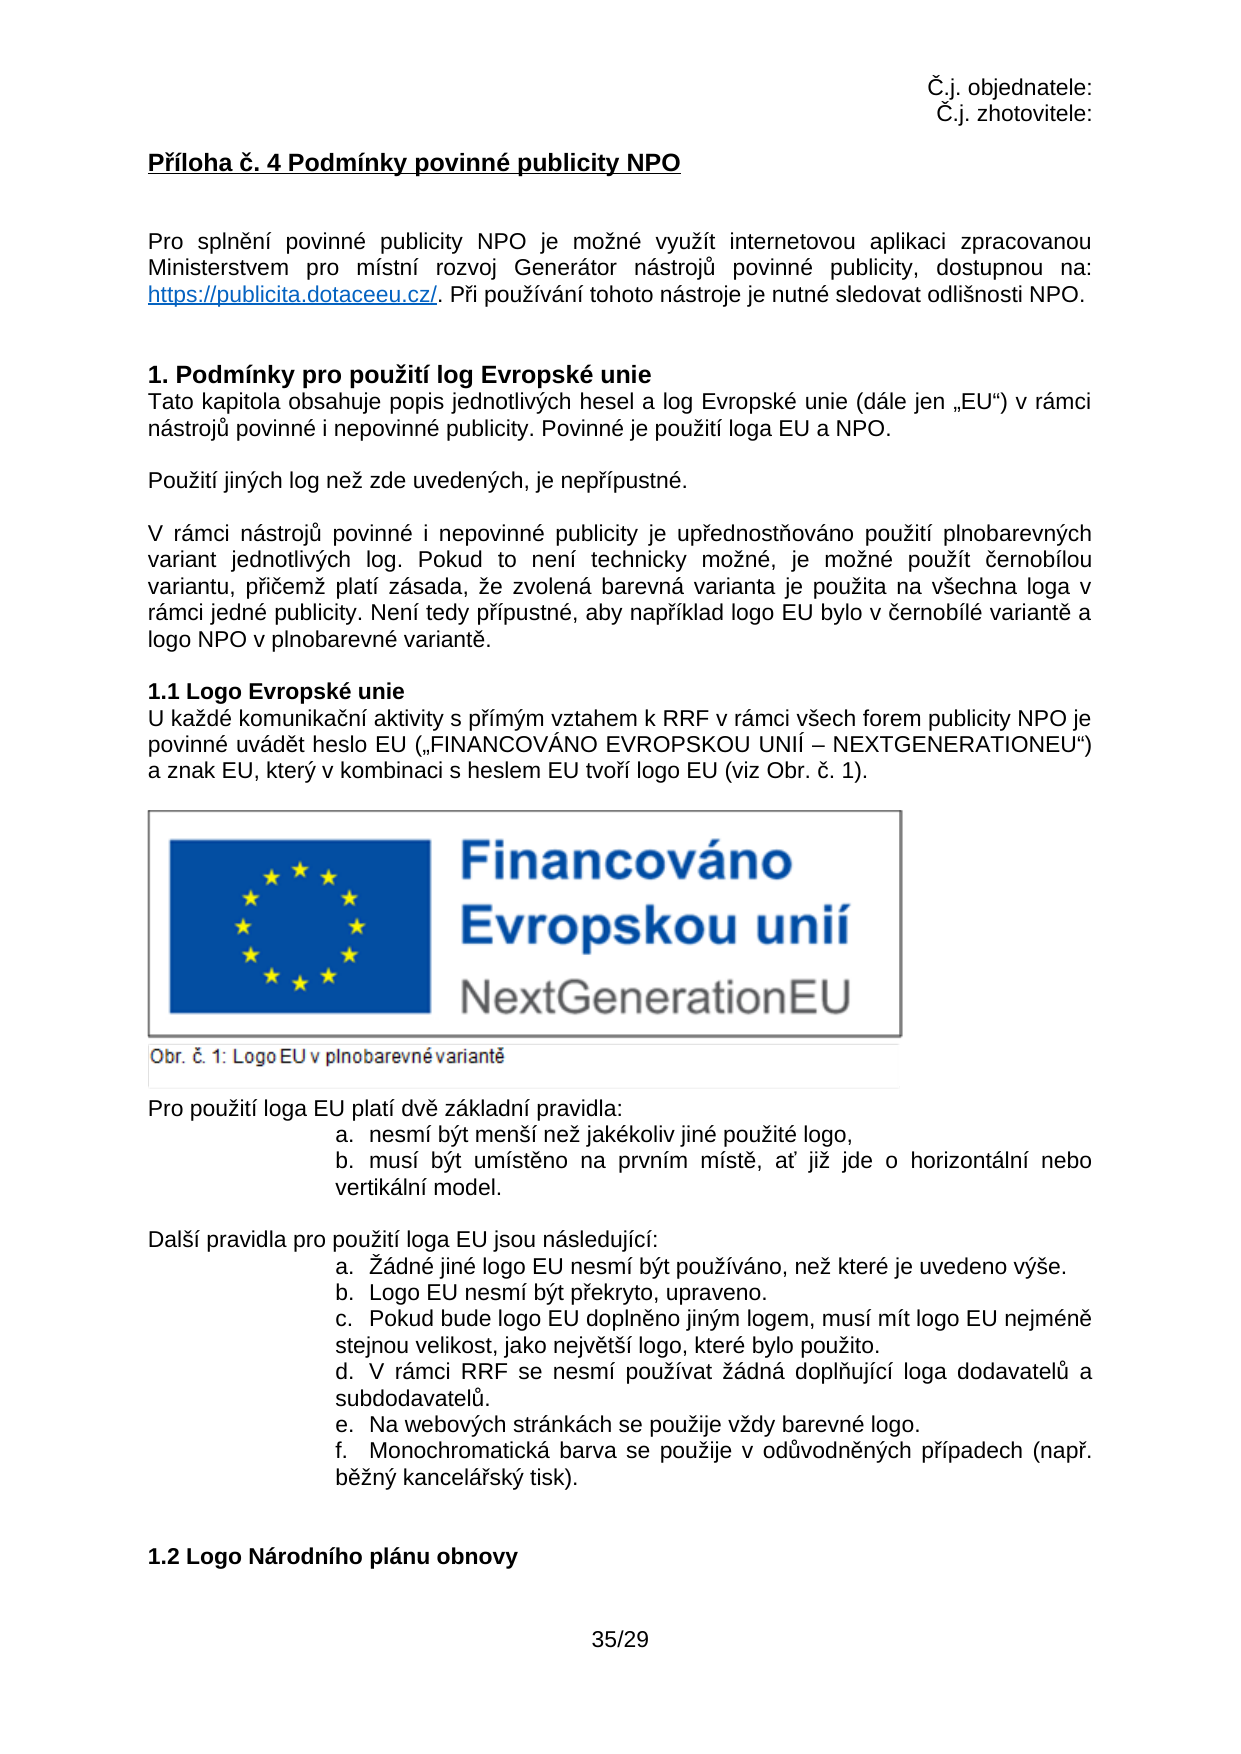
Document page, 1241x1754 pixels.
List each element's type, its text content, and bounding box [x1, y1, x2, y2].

text U každé komunikační aktivity s přímým vztahem k RRF v rámci všech forem publicity NPO je povinné uvádět heslo EU („FINANCOVÁNO EVROPSKOU UNIÍ – NEXTGENERATIONEU“) a znak EU, který v kombinaci s heslem EU tvoří logo EU (viz Obr. č. 1). [148, 704, 1093, 784]
text Příloha č. 4 Podmínky povinné publicity NPO [148, 148, 1093, 176]
text Tato kapitola obsahuje popis jednotlivých hesel a log Evropské unie (dále jen „EU“) v rámci nástrojů povinné i nepovinné publicity. Povinné je použití loga EU a NPO. [148, 388, 1093, 441]
text Použití jiných log než zde uvedených, je nepřípustné. [148, 467, 1093, 494]
list Pokud bude logo EU doplněno jiným logem, musí mít logo EU nejméně stejnou velikost, jako největší logo, které bylo použito. [335, 1305, 1093, 1358]
text V rámci nástrojů povinné i nepovinné publicity je upřednostňováno použití plnobarevných variant jednotlivých log. Pokud to není technicky možné, je možné použít černobílou variantu, přičemž platí zásada, že zvolená barevná varianta je použita na všechna loga v rámci jedné publicity. Není tedy přípustné, aby například logo EU bylo v černobílé variantě a logo NPO v plnobarevné variantě. [148, 520, 1093, 652]
list Žádné jiné logo EU nesmí být používáno, než které je uvedeno výše. [335, 1253, 1093, 1279]
list Na webových stránkách se použije vždy barevné logo. [335, 1411, 1093, 1437]
text 1.1 Logo Evropské unie [148, 678, 1093, 704]
list Logo EU nesmí být překryto, upraveno. [335, 1279, 1093, 1305]
text Pro splnění povinné publicity NPO je možné využít internetovou aplikaci zpracovanou Ministerstvem pro místní rozvoj Generátor nástrojů povinné publicity, dostupnou na: https://publicita.dotaceeu.cz/. Při používání tohoto nástroje je nutné sledovat odlišnosti NPO. [148, 228, 1093, 307]
list musí být umístěno na prvním místě, ať již jde o horizontální nebo vertikální model. [335, 1147, 1093, 1200]
list Monochromatická barva se použije v odůvodněných případech (např. běžný kancelářský tisk). [335, 1437, 1093, 1490]
list V rámci RRF se nesmí používat žádná doplňující loga dodavatelů a subdodavatelů. [335, 1358, 1093, 1411]
text 1. Podmínky pro použití log Evropské unie [148, 359, 1093, 388]
list nesmí být menší než jakékoliv jiné použité logo, [335, 1121, 1093, 1147]
text Další pravidla pro použití loga EU jsou následující: [148, 1226, 1093, 1253]
text Pro použití loga EU platí dvě základní pravidla: [148, 1094, 1093, 1121]
text 1.2 Logo Národního plánu obnovy [148, 1543, 1093, 1569]
picture [147, 810, 906, 1090]
